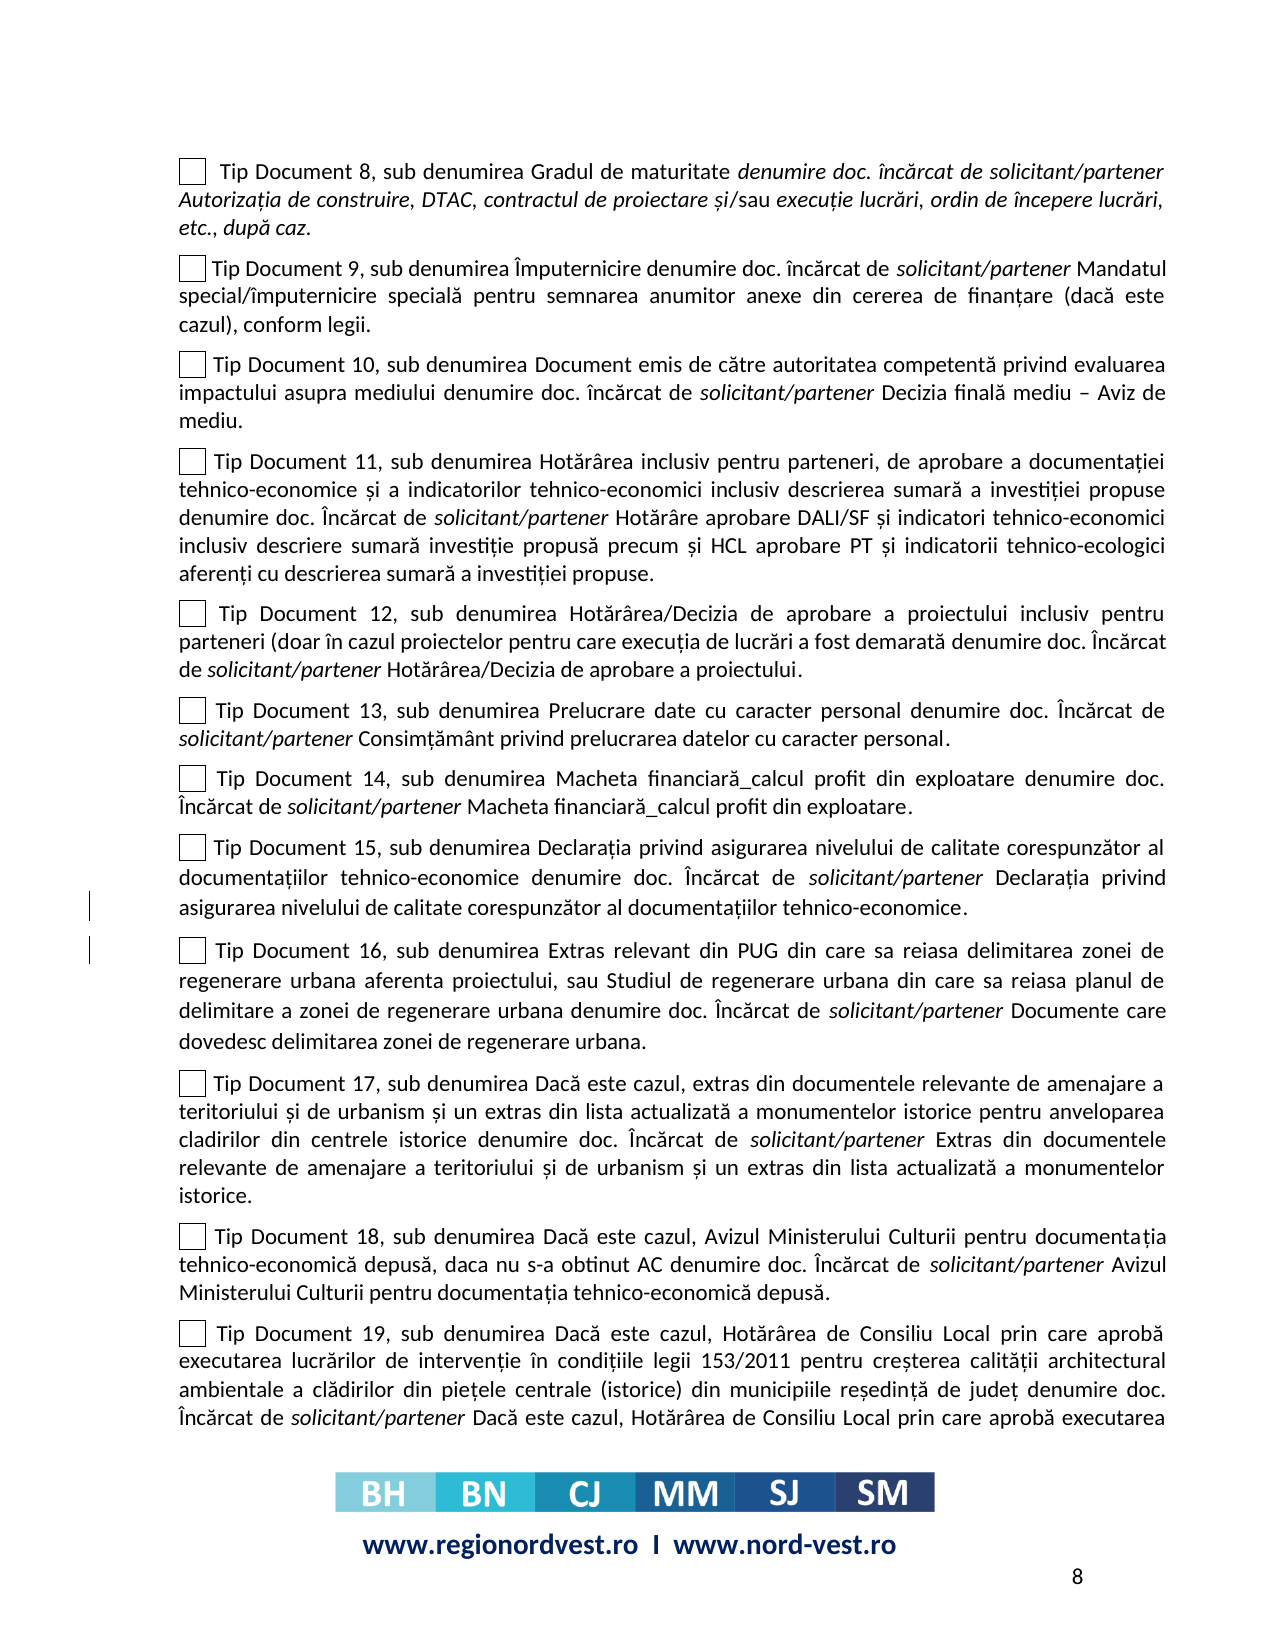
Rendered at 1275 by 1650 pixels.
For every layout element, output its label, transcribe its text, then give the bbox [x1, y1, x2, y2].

picture [335, 1472, 935, 1512]
list Tip Document 16, sub denumirea Extras relevant din PUG din care sa reiasa delimitarea zonei de regenerare urbana aferenta proiectului, sau Studiul de regenerare urbana din care sa reiasa planul de delimitare a zonei de regenerare urbana denumire doc. Încărcat de solicitant/partener Documente care dovedesc delimitarea zonei de regenerare urbana. [178, 936, 1167, 1055]
list Tip Document 8, sub denumirea Gradul de maturitate denumire doc. încărcat de solicitant/partener Autorizația de construire, DTAC, contractul de proiectare și/sau execuție lucrări, ordin de începere lucrări, etc., după caz. [178, 157, 1167, 241]
list Tip Document 9, sub denumirea Împuternicire denumire doc. încărcat de solicitant/partener Mandatul special/împuternicire specială pentru semnarea anumitor anexe din cererea de finanțare (dacă este cazul), conform legii. [178, 254, 1167, 338]
list Tip Document 10, sub denumirea Document emis de către autoritatea competentă privind evaluarea impactului asupra mediului denumire doc. încărcat de solicitant/partener Decizia finală mediu – Aviz de mediu. [178, 350, 1167, 434]
text Tip Document 18, sub denumirea Dacă este cazul, Avizul Ministerului Culturii pentru documentaţia tehnico-economică depusă, daca nu s-a obtinut AC denumire doc. Încărcat de solicitant/partener Avizul Ministerului Culturii pentru documentaţia tehnico-economică depusă. [178, 1222, 1167, 1306]
list Tip Document 12, sub denumirea Hotărârea/Decizia de aprobare a proiectului inclusiv pentru parteneri (doar în cazul proiectelor pentru care execuţia de lucrări a fost demarată denumire doc. Încărcat de solicitant/partener Hotărârea/Decizia de aprobare a proiectului. [178, 599, 1167, 683]
list Tip Document 15, sub denumirea Declarația privind asigurarea nivelului de calitate corespunzător al documentațiilor tehnico-economice denumire doc. Încărcat de solicitant/partener Declarația privind asigurarea nivelului de calitate corespunzător al documentațiilor tehnico-economice. [178, 833, 1167, 921]
list Tip Document 11, sub denumirea Hotărârea inclusiv pentru parteneri, de aprobare a documentației tehnico-economice și a indicatorilor tehnico-economici inclusiv descrierea sumară a investiției propuse denumire doc. Încărcat de solicitant/partener Hotărâre aprobare DALI/SF și indicatori tehnico-economici inclusiv descriere sumară investiție propusă precum și HCL aprobare PT și indicatorii tehnico-ecologici aferenți cu descrierea sumară a investiției propuse. [178, 447, 1167, 587]
list Tip Document 17, sub denumirea Dacă este cazul, extras din documentele relevante de amenajare a teritoriului şi de urbanism și un extras din lista actualizată a monumentelor istorice pentru anveloparea cladirilor din centrele istorice denumire doc. Încărcat de solicitant/partener Extras din documentele relevante de amenajare a teritoriului şi de urbanism și un extras din lista actualizată a monumentelor istorice. [178, 1069, 1167, 1209]
list Tip Document 13, sub denumirea Prelucrare date cu caracter personal denumire doc. Încărcat de solicitant/partener Consimțământ privind prelucrarea datelor cu caracter personal. [178, 696, 1167, 752]
list Tip Document 14, sub denumirea Macheta financiară_calcul profit din exploatare denumire doc. Încărcat de solicitant/partener Macheta financiară_calcul profit din exploatare. [178, 764, 1167, 821]
